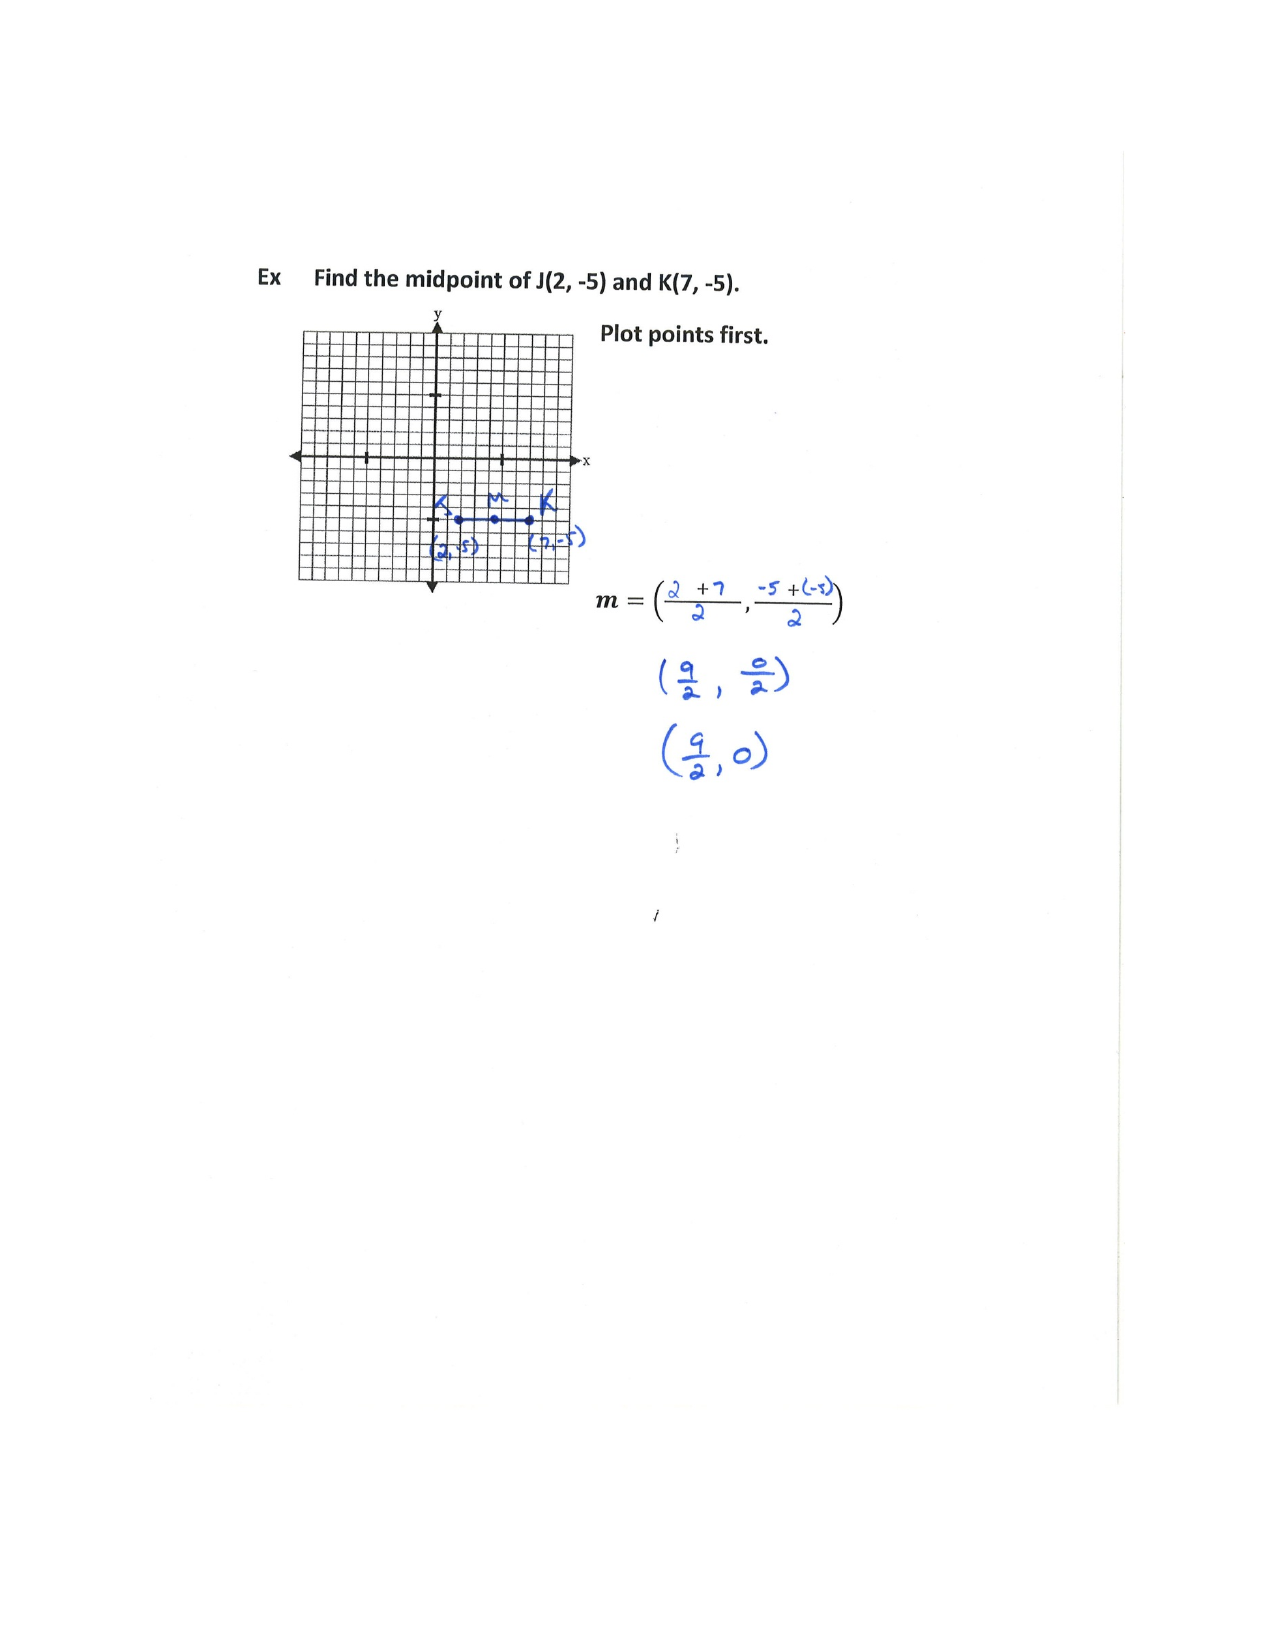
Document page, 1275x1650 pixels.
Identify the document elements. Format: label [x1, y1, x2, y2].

picture [150, 150, 1125, 1412]
